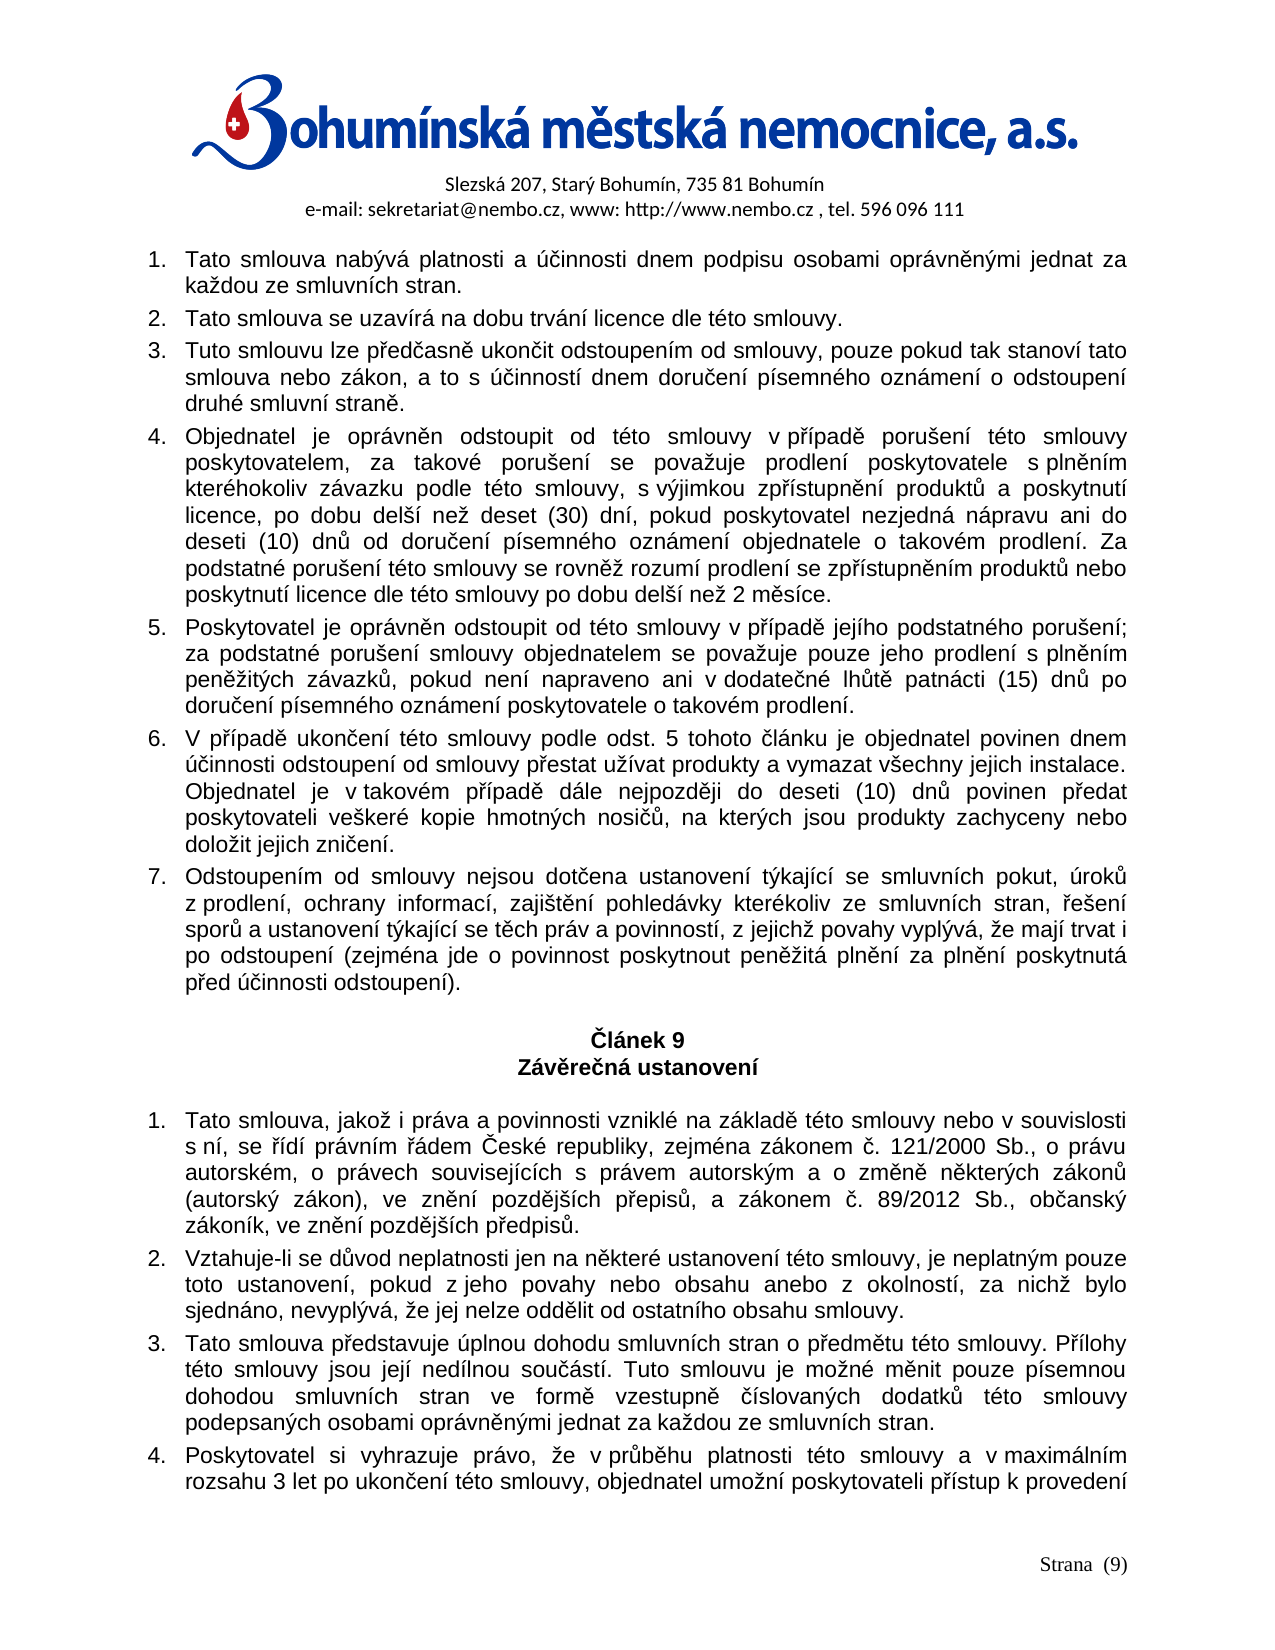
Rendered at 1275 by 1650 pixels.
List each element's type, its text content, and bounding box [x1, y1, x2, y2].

list Poskytovatel je oprávněn odstoupit od této smlouvy v případě jejího podstatného porušení; za podstatné porušení smlouvy objednatelem se považuje pouze jeho prodlení s plněním peněžitých závazků, pokud není napraveno ani v dodatečné lhůtě patnácti (15) dnů po doručení písemného oznámení poskytovatele o takovém prodlení. [148, 613, 1127, 719]
list Tato smlouva se uzavírá na dobu trvání licence dle této smlouvy. [148, 305, 1127, 331]
list Vztahuje-li se důvod neplatnosti jen na některé ustanovení této smlouvy, je neplatným pouze toto ustanovení, pokud z jeho povahy nebo obsahu anebo z okolností, za nichž bylo sjednáno, nevyplývá, že jej nelze oddělit od ostatního obsahu smlouvy. [147, 1244, 1127, 1324]
text Článek 9 [148, 1027, 1127, 1054]
picture [192, 74, 1078, 170]
list V případě ukončení této smlouvy podle odst. 5 tohoto článku je objednatel povinen dnem účinnosti odstoupení od smlouvy přestat užívat produkty a vymazat všechny jejich instalace. Objednatel je v takovém případě dále nejpozději do deseti (10) dnů povinen předat poskytovateli veškeré kopie hmotných nosičů, na kterých jsou produkty zachyceny nebo doložit jejich zničení. [148, 725, 1127, 857]
list Odstoupením od smlouvy nejsou dotčena ustanovení týkající se smluvních pokut, úroků z prodlení, ochrany informací, zajištění pohledávky kterékoliv ze smluvních stran, řešení sporů a ustanovení týkající se těch práv a povinností, z jejichž povahy vyplývá, že mají trvat i po odstoupení (zejména jde o povinnost poskytnout peněžitá plnění za plnění poskytnutá před účinnosti odstoupení). [148, 863, 1127, 995]
text Závěrečná ustanovení [148, 1054, 1127, 1080]
list Objednatel je oprávněn odstoupit od této smlouvy v případě porušení této smlouvy poskytovatelem, za takové porušení se považuje prodlení poskytovatele s plněním kteréhokoliv závazku podle této smlouvy, s výjimkou zpřístupnění produktů a poskytnutí licence, po dobu delší než deset (30) dní, pokud poskytovatel nezjedná nápravu ani do deseti (10) dnů od doručení písemného oznámení objednatele o takovém prodlení. Za podstatné porušení této smlouvy se rovněž rozumí prodlení se zpřístupněním produktů nebo poskytnutí licence dle této smlouvy po dobu delší než 2 měsíce. [148, 423, 1127, 607]
list Tato smlouva představuje úplnou dohodu smluvních stran o předmětu této smlouvy. Přílohy této smlouvy jsou její nedílnou součástí. Tuto smlouvu je možné měnit pouze písemnou dohodou smluvních stran ve formě vzestupně číslovaných dodatků této smlouvy podepsaných osobami oprávněnými jednat za každou ze smluvních stran. [147, 1330, 1127, 1435]
list Tato smlouva, jakož i práva a povinnosti vzniklé na základě této smlouvy nebo v souvislosti s ní, se řídí právním řádem České republiky, zejména zákonem č. 121/2000 Sb., o právu autorském, o právech souvisejících s právem autorským a o změně některých zákonů (autorský zákon), ve znění pozdějších přepisů, a zákonem č. 89/2012 Sb., občanský zákoník, ve znění pozdějších předpisů. [147, 1107, 1127, 1238]
list Tato smlouva nabývá platnosti a účinnosti dnem podpisu osobami oprávněnými jednat za každou ze smluvních stran. [148, 246, 1127, 298]
list Tuto smlouvu lze předčasně ukončit odstoupením od smlouvy, pouze pokud tak stanoví tato smlouva nebo zákon, a to s účinností dnem doručení písemného oznámení o odstoupení druhé smluvní straně. [148, 337, 1127, 416]
